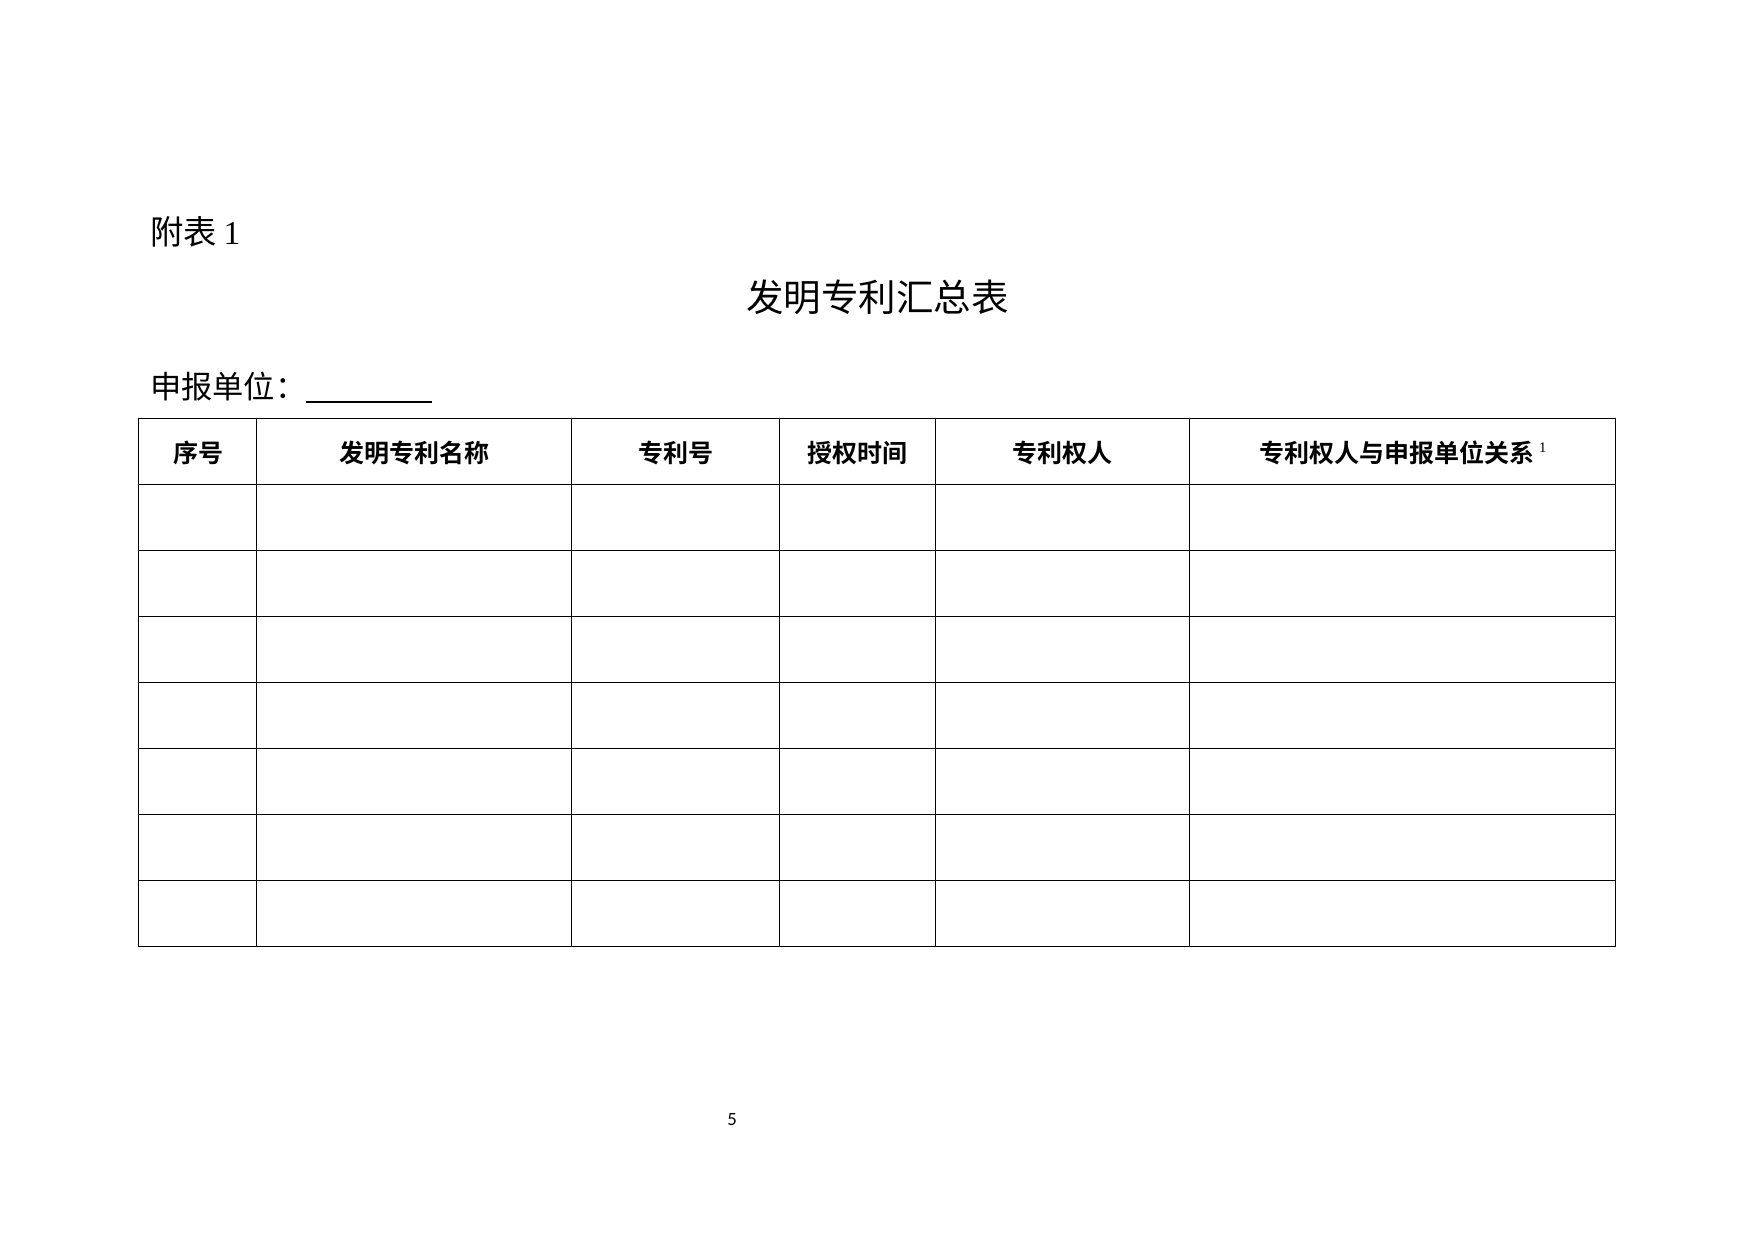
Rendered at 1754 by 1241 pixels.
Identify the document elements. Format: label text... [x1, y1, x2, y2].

table_cell [780, 815, 935, 880]
table_header 序号 [139, 419, 256, 484]
table_cell [936, 749, 1189, 814]
table_cell [936, 881, 1189, 946]
table_cell [780, 485, 935, 550]
text 申报单位： [150, 353, 1604, 418]
table_cell [139, 749, 256, 814]
table_cell [139, 683, 256, 748]
table_header 专利权人 [936, 419, 1189, 484]
table_cell [780, 551, 935, 616]
table_cell [936, 683, 1189, 748]
table_cell [257, 683, 571, 748]
table_header 授权时间 [780, 419, 935, 484]
table_cell [139, 485, 256, 550]
table_cell [572, 815, 779, 880]
table_cell [780, 617, 935, 682]
table_cell [572, 749, 779, 814]
table_cell [572, 881, 779, 946]
table_cell [139, 551, 256, 616]
table_cell [572, 551, 779, 616]
table_cell [572, 485, 779, 550]
table_header 专利号 [572, 419, 779, 484]
table_cell [572, 617, 779, 682]
table_cell [1190, 815, 1615, 880]
table_cell [572, 683, 779, 748]
table_cell [1190, 881, 1615, 946]
table_cell [936, 485, 1189, 550]
text 发明专利汇总表 [150, 263, 1604, 328]
table_header 专利权人与申报单位关系1 [1190, 419, 1615, 484]
table_cell [139, 881, 256, 946]
table_cell [257, 551, 571, 616]
table_cell [780, 881, 935, 946]
text 附表1 [150, 198, 1604, 263]
table_header 发明专利名称 [257, 419, 571, 484]
table_cell [1190, 683, 1615, 748]
table_cell [139, 617, 256, 682]
table_cell [780, 683, 935, 748]
table_cell [257, 815, 571, 880]
table_cell [1190, 485, 1615, 550]
table_cell [936, 815, 1189, 880]
table_cell [257, 749, 571, 814]
table_cell [1190, 551, 1615, 616]
table_cell [936, 617, 1189, 682]
table_cell [780, 749, 935, 814]
table_cell [257, 485, 571, 550]
table_cell [257, 617, 571, 682]
table_cell [257, 881, 571, 946]
table_cell [1190, 617, 1615, 682]
table_cell [1190, 749, 1615, 814]
table_cell [139, 815, 256, 880]
table_cell [936, 551, 1189, 616]
